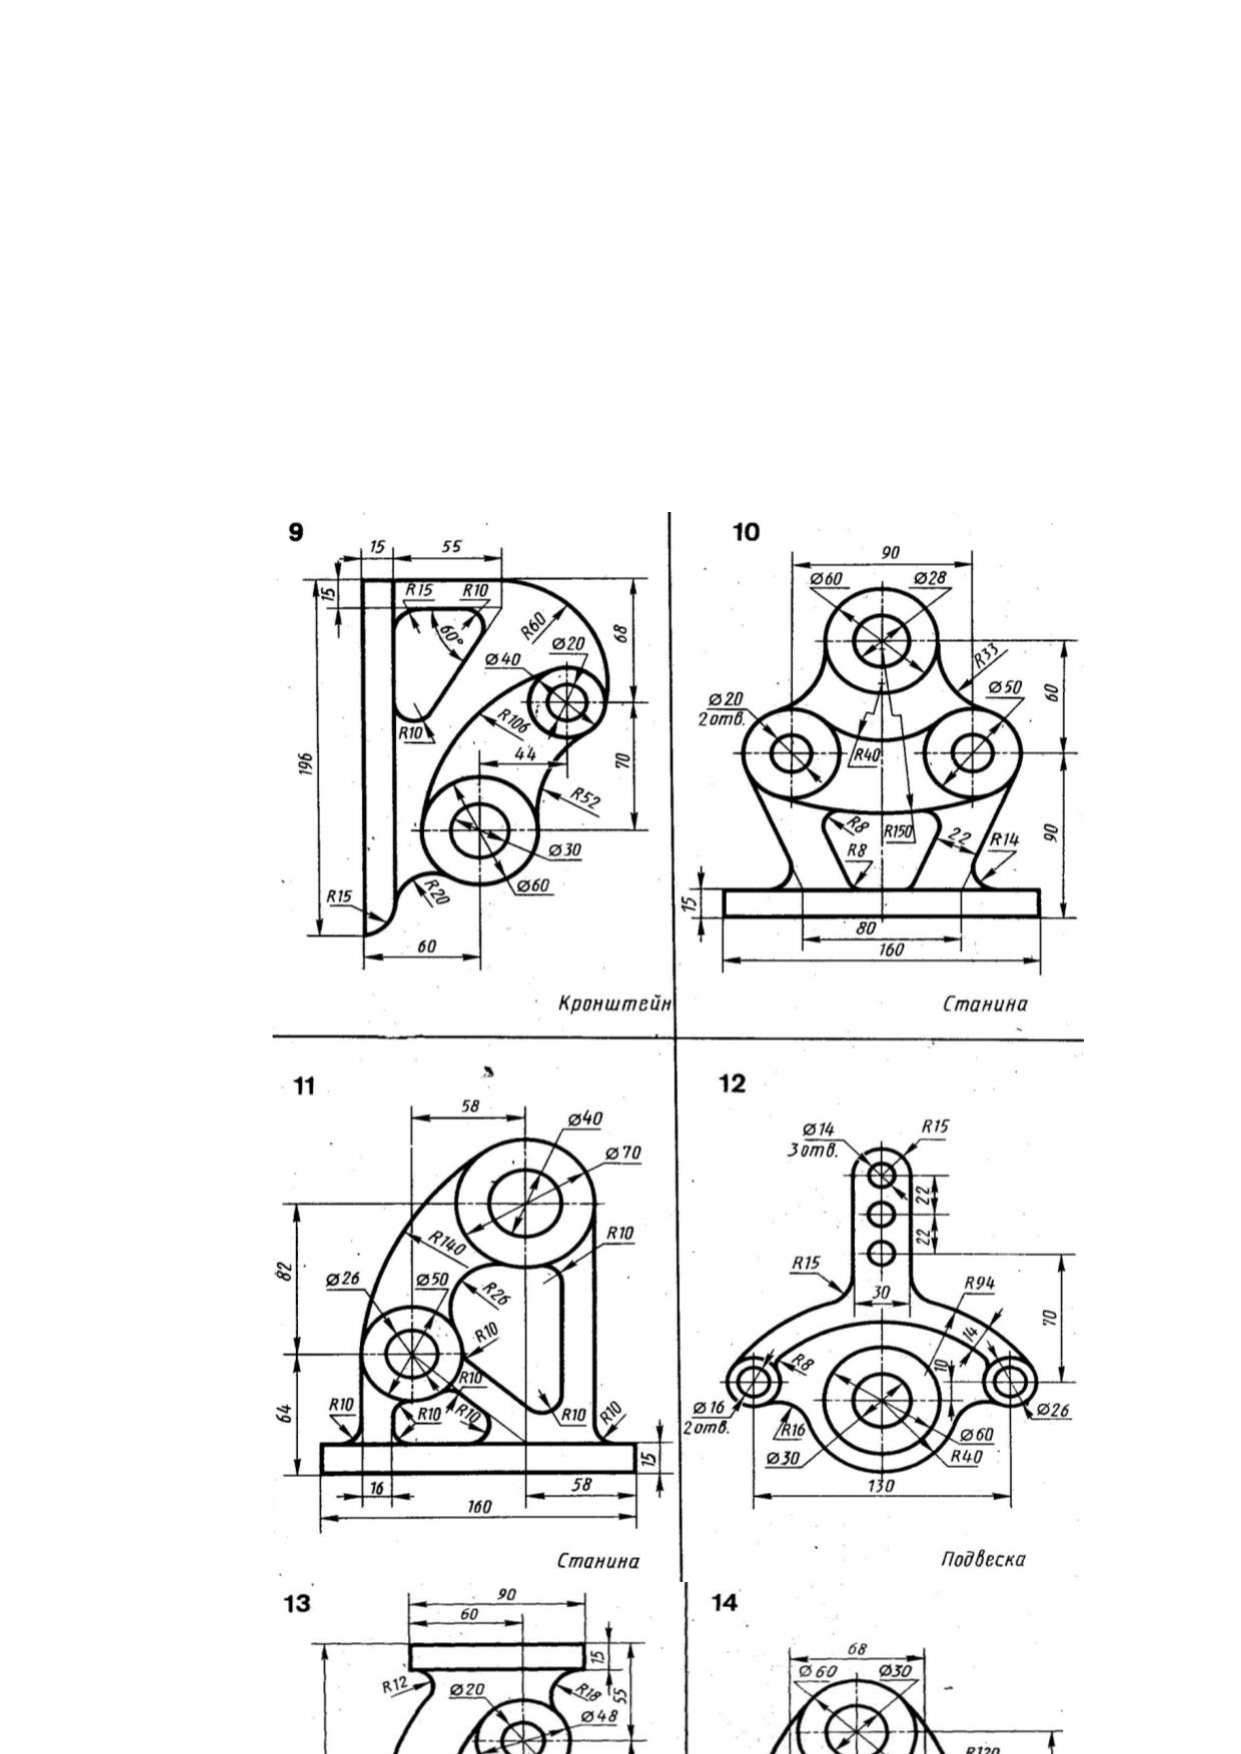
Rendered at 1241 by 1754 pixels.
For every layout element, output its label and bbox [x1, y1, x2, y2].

picture [272, 512, 1084, 1754]
